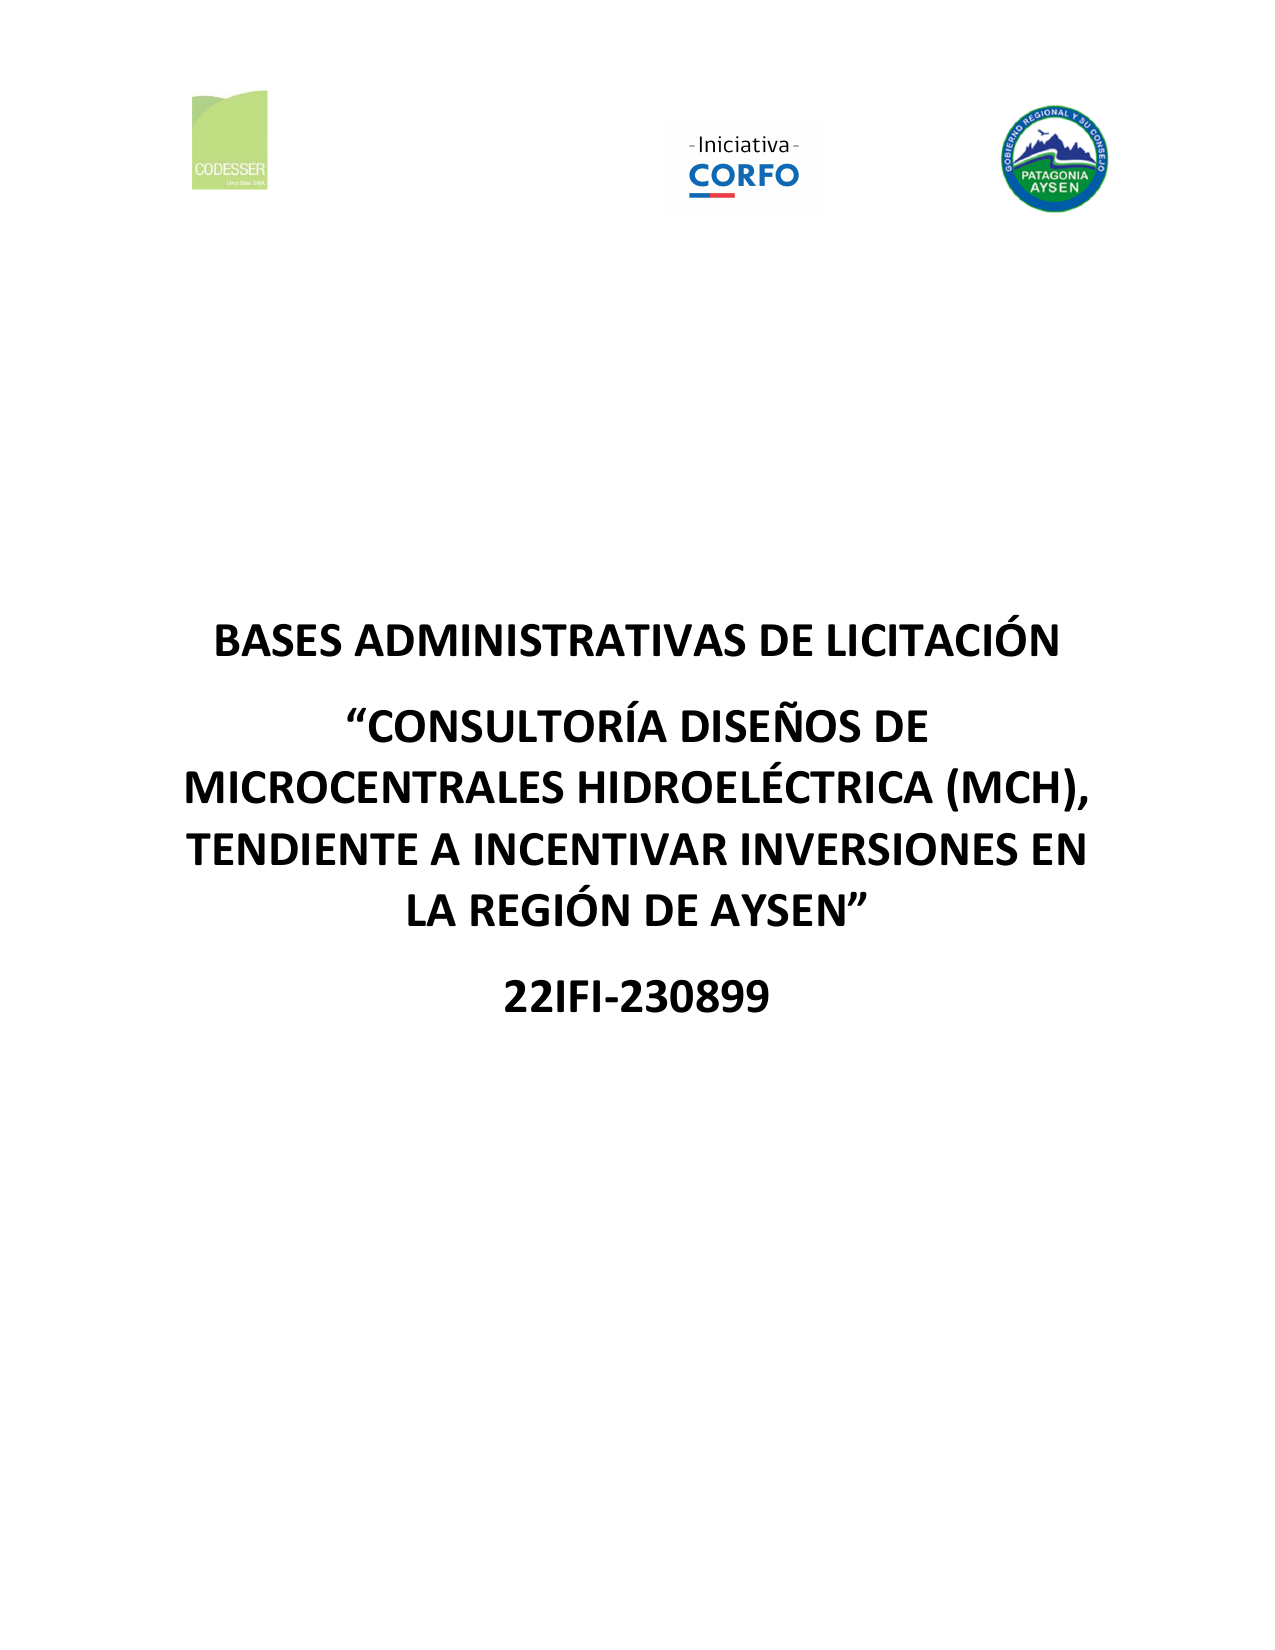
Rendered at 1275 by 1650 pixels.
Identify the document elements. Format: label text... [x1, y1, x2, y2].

text BASES ADMINISTRATIVAS DE LICITACIÓN [177, 608, 1098, 669]
text 22IFI-230899 [177, 963, 1098, 1024]
picture [981, 100, 1120, 217]
picture [177, 73, 284, 217]
text “CONSULTORÍA DISEÑOS DE MICROCENTRALES HIDROELÉCTRICA (MCH), TENDIENTE A INCENTIVAR INVERSIONES EN LA REGIÓN DE AYSEN” [177, 694, 1098, 938]
picture [666, 118, 822, 217]
